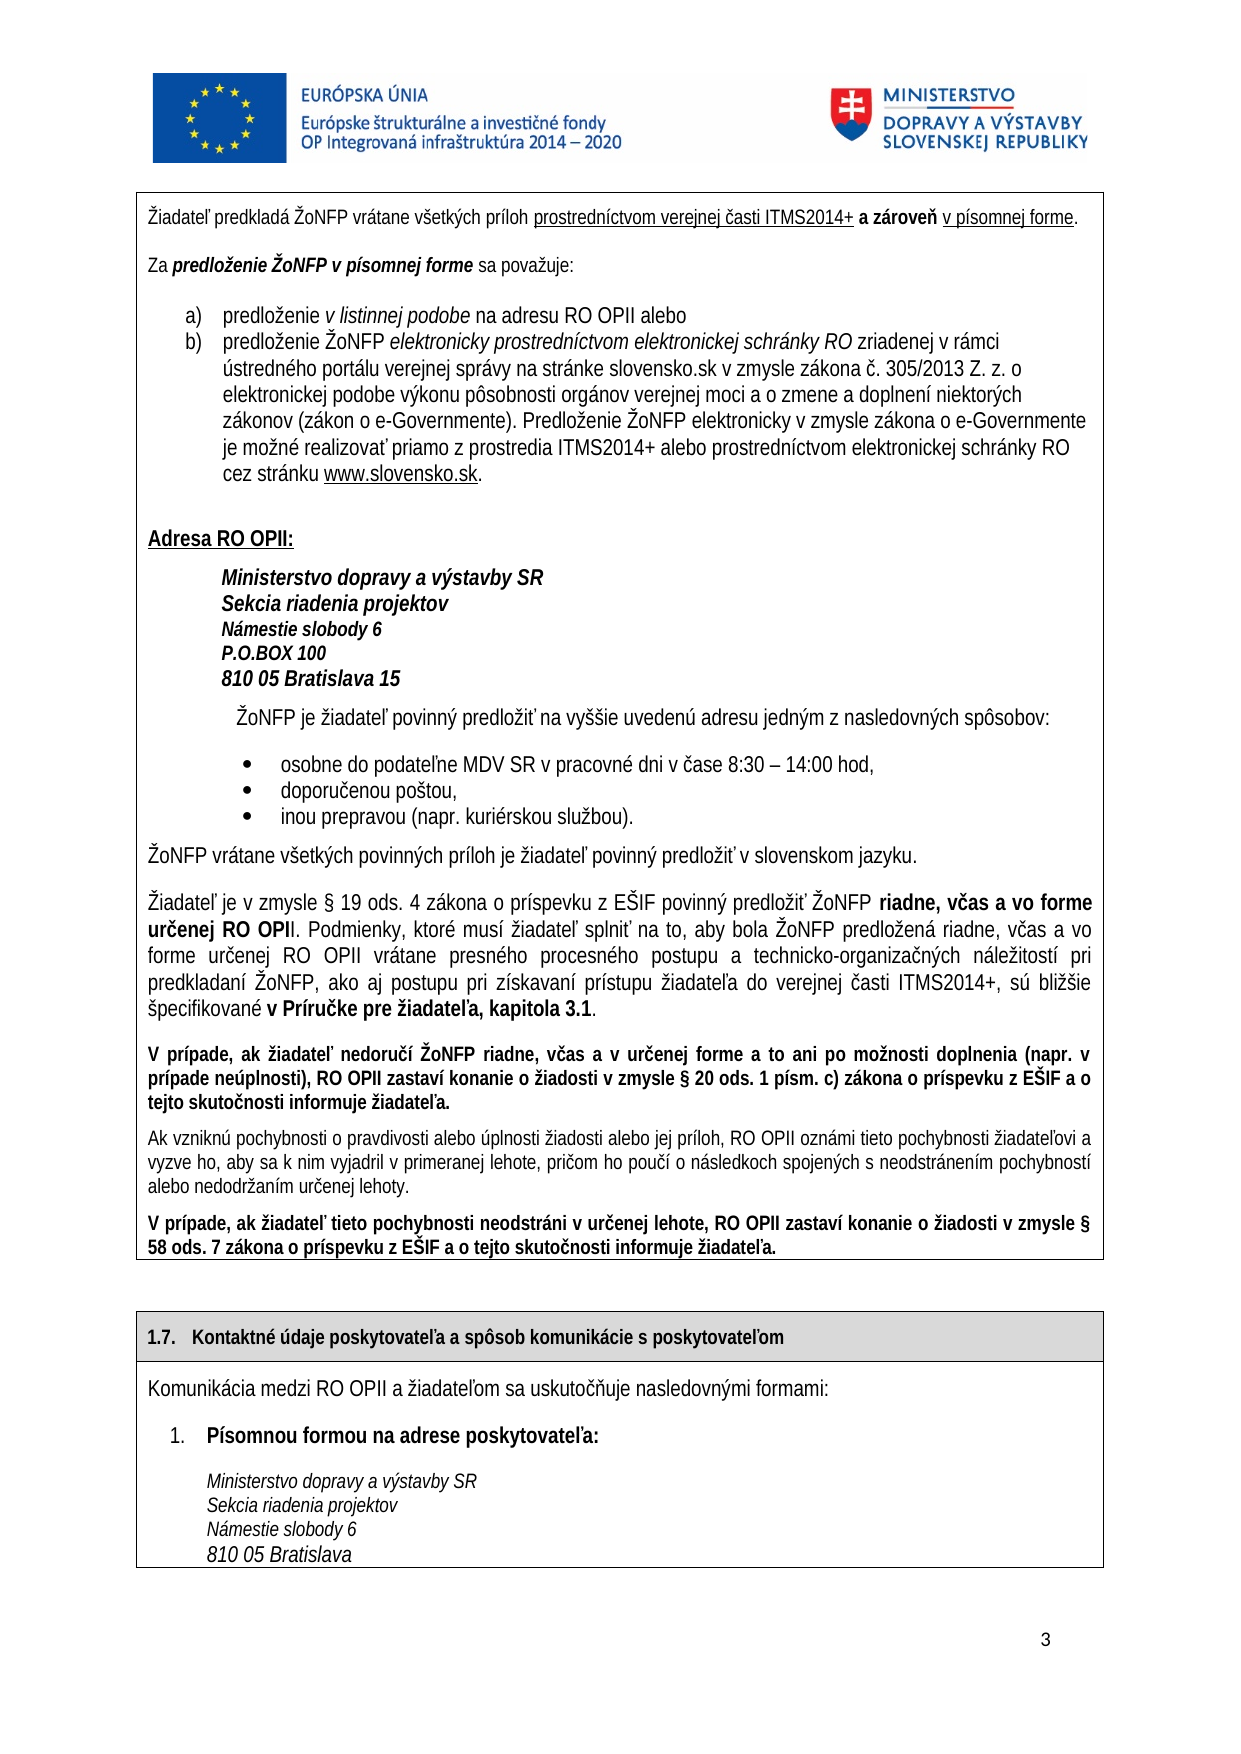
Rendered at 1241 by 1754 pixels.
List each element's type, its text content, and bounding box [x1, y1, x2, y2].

table_cell Žiadateľ predkladá ŽoNFP vrátane všetkých príloh prostredníctvom verejnej časti ITMS2014+ a zároveň v písomnej forme. Za predloženie ŽoNFP v písomnej forme sa považuje: predloženie v listinnej podobe na adresu RO OPII alebo predloženie ŽoNFP elektronicky prostredníctvom elektronickej schránky RO zriadenej v rámci ústredného portálu verejnej správy na stránke slovensko.sk v zmysle zákona č. 305/2013 Z. z. o elektronickej podobe výkonu pôsobnosti orgánov verejnej moci a o zmene a doplnení niektorých zákonov (zákon o e-Governmente). Predloženie ŽoNFP elektronicky v zmysle zákona o e-Governmente je možné realizovať priamo z prostredia ITMS2014+ alebo prostredníctvom elektronickej schránky RO cez stránku www.slovensko.sk. Adresa RO OPII: Ministerstvo dopravy a výstavby SR Sekcia riadenia projektov Námestie slobody 6 P.O.BOX 100 810 05 Bratislava 15 ŽoNFP je žiadateľ povinný predložiť na vyššie uvedenú adresu jedným z nasledovných spôsobov: osobne do podateľne MDV SR v pracovné dni v čase 8:30 – 14:00 hod, doporučenou poštou, inou prepravou (napr. kuriérskou službou). ŽoNFP vrátane všetkých povinných príloh je žiadateľ povinný predložiť v slovenskom jazyku. Žiadateľ je v zmysle § 19 ods. 4 zákona o príspevku z EŠIF povinný predložiť ŽoNFP riadne, včas a vo forme určenej RO OPII. Podmienky, ktoré musí žiadateľ splniť na to, aby bola ŽoNFP predložená riadne, včas a vo forme určenej RO OPII vrátane presného procesného postupu a technicko-organizačných náležitostí pri predkladaní ŽoNFP, ako aj postupu pri získavaní prístupu žiadateľa do verejnej časti ITMS2014+, sú bližšie špecifikované v Príručke pre žiadateľa, kapitola 3.1. V prípade, ak žiadateľ nedoručí ŽoNFP riadne, včas a v určenej forme a to ani po možnosti doplnenia (napr. v prípade neúplnosti), RO OPII zastaví konanie o žiadosti v zmysle § 20 ods. 1 písm. c) zákona o príspevku z EŠIF a o tejto skutočnosti informuje žiadateľa. Ak vzniknú pochybnosti o pravdivosti alebo úplnosti žiadosti alebo jej príloh, RO OPII oznámi tieto pochybnosti žiadateľovi a vyzve ho, aby sa k nim vyjadril v primeranej lehote, pričom ho poučí o následkoch spojených s neodstránením pochybností alebo nedodržaním určenej lehoty. V prípade, ak žiadateľ tieto pochybnosti neodstráni v určenej lehote, RO OPII zastaví konanie o žiadosti v zmysle § 58 ods. 7 zákona o príspevku z EŠIF a o tejto skutočnosti informuje žiadateľa. [137, 193, 1103, 1259]
table_header Kontaktné údaje poskytovateľa a spôsob komunikácie s poskytovateľom [137, 1312, 1103, 1361]
picture [152, 73, 1088, 163]
